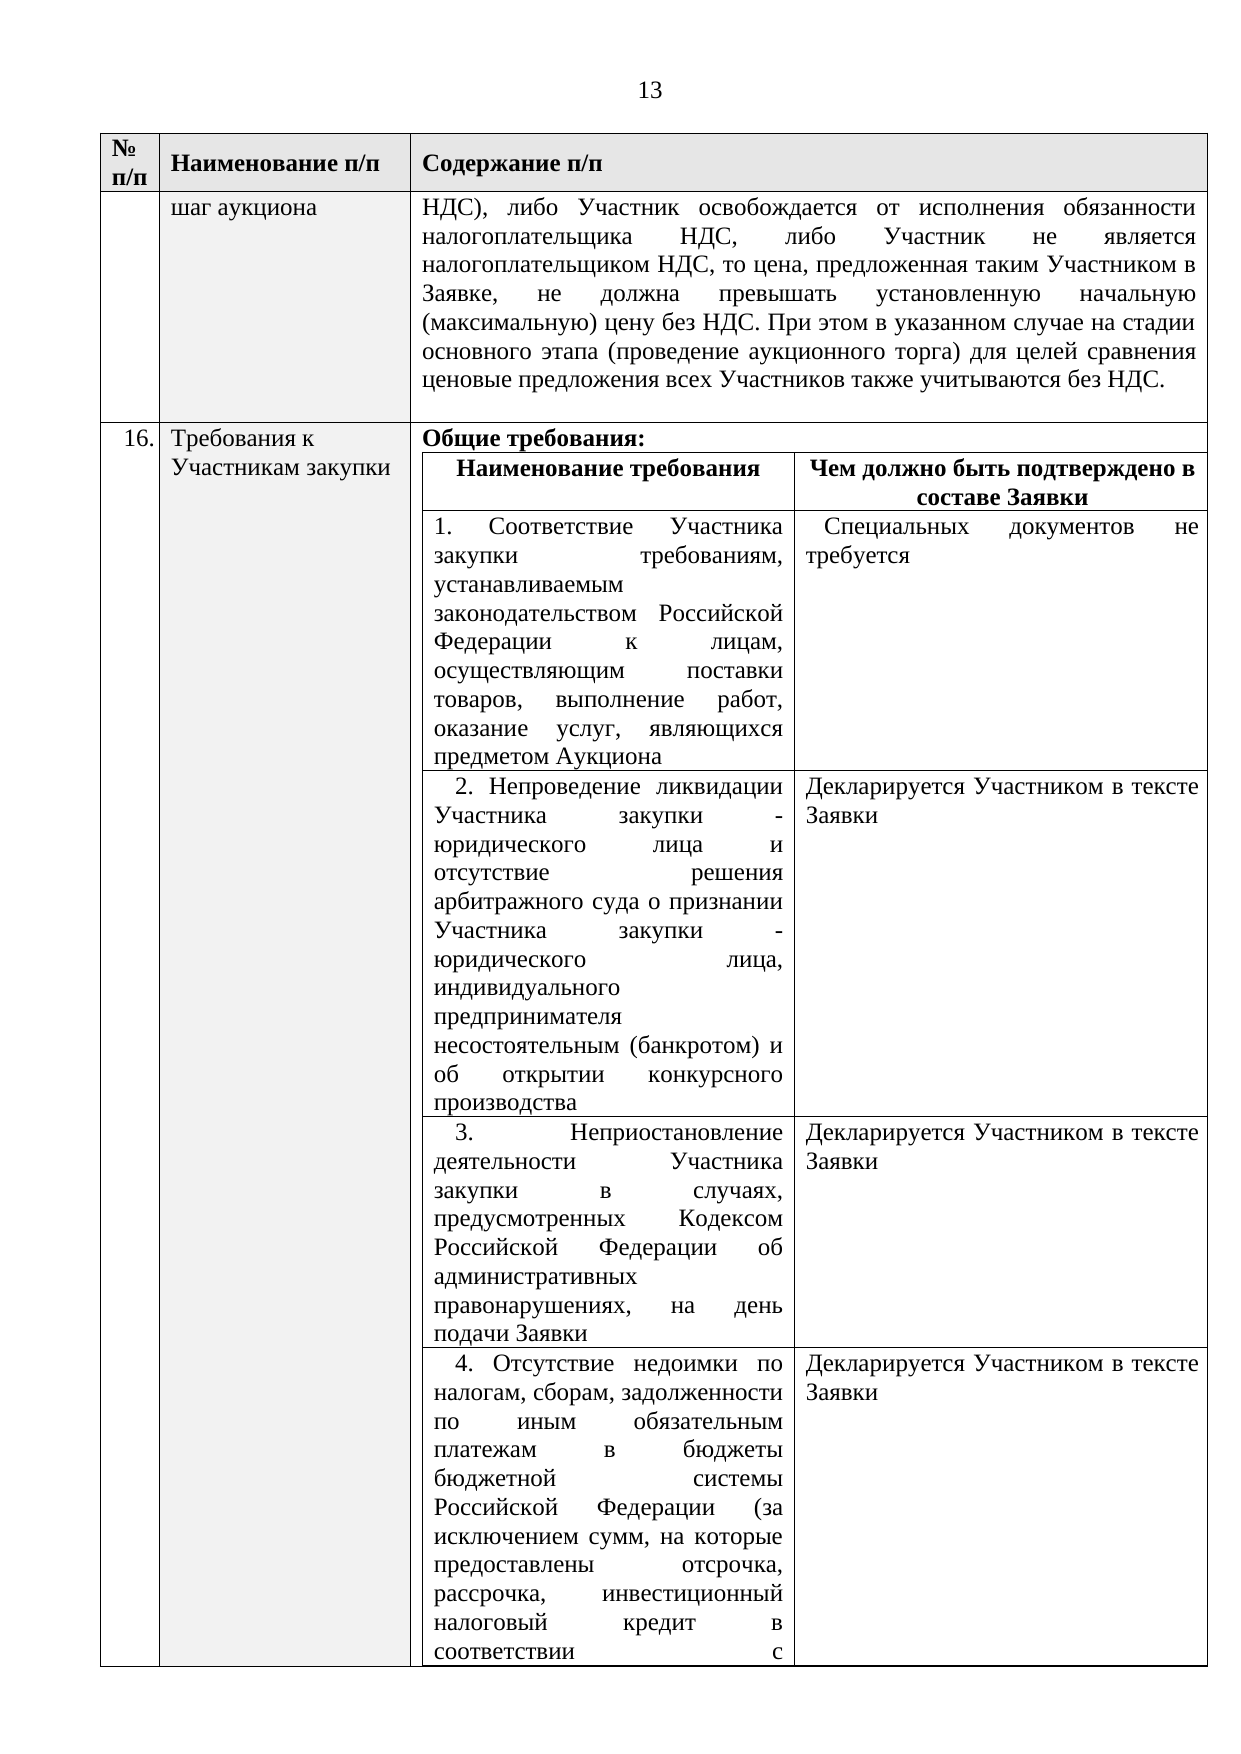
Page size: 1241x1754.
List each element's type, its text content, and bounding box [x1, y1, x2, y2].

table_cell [160, 192, 410, 422]
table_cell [411, 192, 1207, 422]
table_cell Требования к Участникам закупки [160, 423, 410, 1666]
table_header Наименование п/п [160, 134, 410, 191]
table_cell [101, 423, 159, 1666]
table_cell [101, 192, 159, 422]
table_header Содержание п/п [411, 134, 1207, 191]
table_header № п/п [101, 134, 159, 191]
